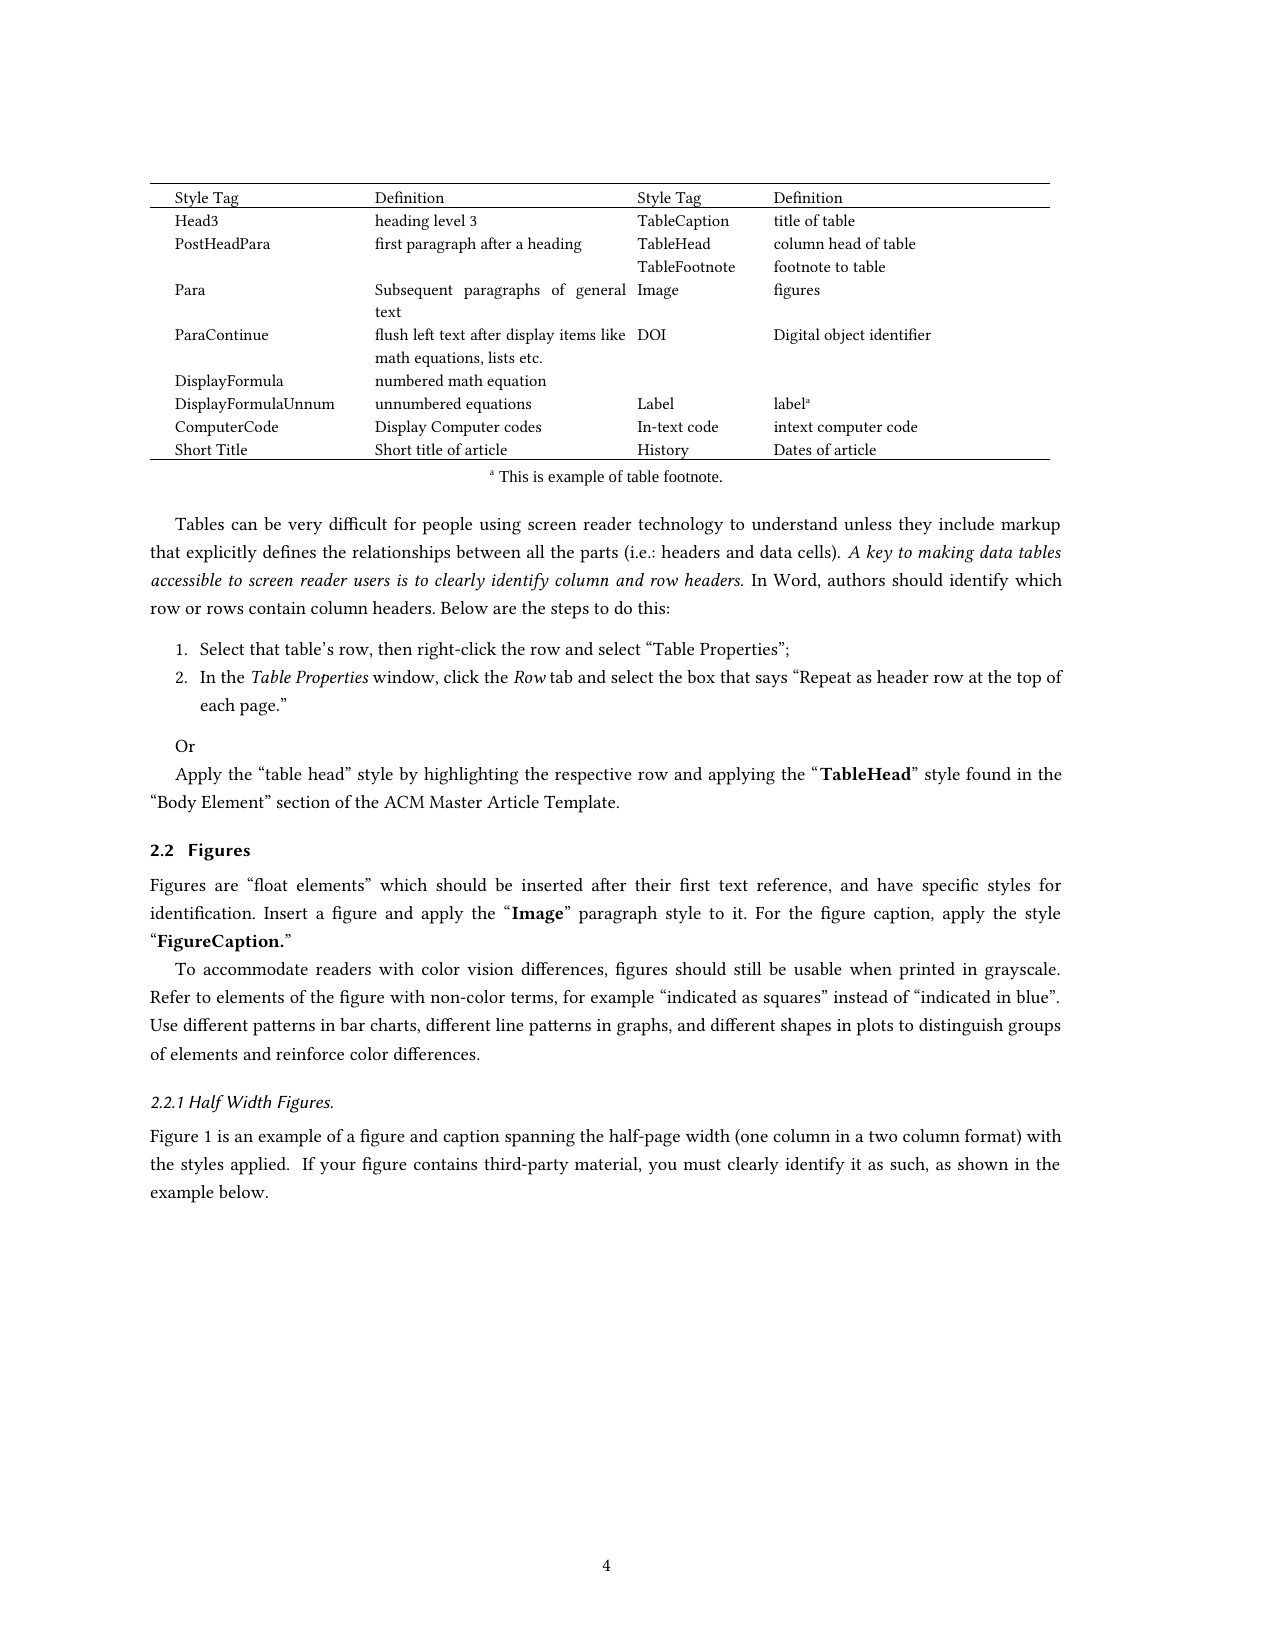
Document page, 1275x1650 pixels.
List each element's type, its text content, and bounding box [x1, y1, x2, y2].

table_cell TableHead TableFootnote [638, 230, 773, 276]
table_cell column head of table footnote to table [774, 230, 1050, 276]
table_cell Digital object identifier [774, 322, 1050, 391]
table_cell ComputerCode [150, 414, 375, 436]
list In the Table Properties window, click the Row tab and select the box that says “Repeat as header row at the top of each page.” [175, 660, 1062, 716]
text Figures [150, 838, 1062, 861]
table_cell heading level 3 [375, 208, 637, 230]
table_cell title of table [774, 208, 1050, 230]
table_cell PostHeadPara [150, 230, 375, 276]
text Tables can be very difficult for people using screen reader technology to understand unless they include markup that explicitly defines the relationships between all the parts (i.e.: headers and data cells). A key to making data tables accessible to screen reader users is to clearly identify column and row headers. In Word, authors should identify which row or rows contain column headers. Below are the steps to do this: [150, 507, 1062, 619]
table_cell DisplayFormulaUnnum [150, 391, 375, 413]
table_cell TableCaption [638, 208, 773, 230]
table_cell Subsequent paragraphs of general text [375, 276, 637, 322]
table_header Definition [774, 184, 1050, 207]
text Or [150, 728, 1062, 757]
table_cell intext computer code [774, 414, 1050, 436]
table_cell labela [774, 391, 1050, 413]
table_cell ParaContinue DisplayFormula [150, 322, 375, 391]
table_cell Short Title [150, 436, 375, 459]
list Select that table’s row, then right-click the row and select “Table Properties”; [175, 632, 1062, 660]
table_cell In-text code [638, 414, 773, 436]
text a This is example of table footnote. [150, 467, 1062, 486]
text Apply the “table head” style by highlighting the respective row and applying the “TableHead” style found in the “Body Element” section of the ACM Master Article Template. [150, 757, 1062, 813]
table_cell Image [638, 276, 773, 322]
table_cell History [638, 436, 773, 459]
text Figure 1 is an example of a figure and caption spanning the half-page width (one column in a two column format) with the styles applied. If your figure contains third-party material, you must clearly identify it as such, as shown in the example below. [150, 1119, 1062, 1203]
table_header Style Tag [638, 184, 773, 207]
table_cell Para [150, 276, 375, 322]
table_cell DOI [638, 322, 773, 391]
text Half Width Figures. [150, 1089, 1062, 1113]
table_header Definition [375, 184, 637, 207]
table_cell Head3 [150, 208, 375, 230]
table_header Style Tag [150, 184, 375, 207]
table_cell first paragraph after a heading [375, 230, 637, 276]
table_cell Short title of article [375, 436, 637, 459]
table_cell figures [774, 276, 1050, 322]
table_cell unnumbered equations [375, 391, 637, 413]
table_cell Display Computer codes [375, 414, 637, 436]
text To accommodate readers with color vision differences, figures should still be usable when printed in grayscale. Refer to elements of the figure with non-color terms, for example “indicated as squares” instead of “indicated in blue”. Use different patterns in bar charts, different line patterns in graphs, and different shapes in plots to distinguish groups of elements and reinforce color differences. [150, 952, 1062, 1064]
text Figures are “float elements” which should be inserted after their first text reference, and have specific styles for identification. Insert a figure and apply the “Image” paragraph style to it. For the figure caption, apply the style “FigureCaption.” [150, 868, 1062, 952]
table_cell Dates of article [774, 436, 1050, 459]
table_cell Label [638, 391, 773, 413]
table_cell flush left text after display items like math equations, lists etc. numbered math equation [375, 322, 637, 391]
